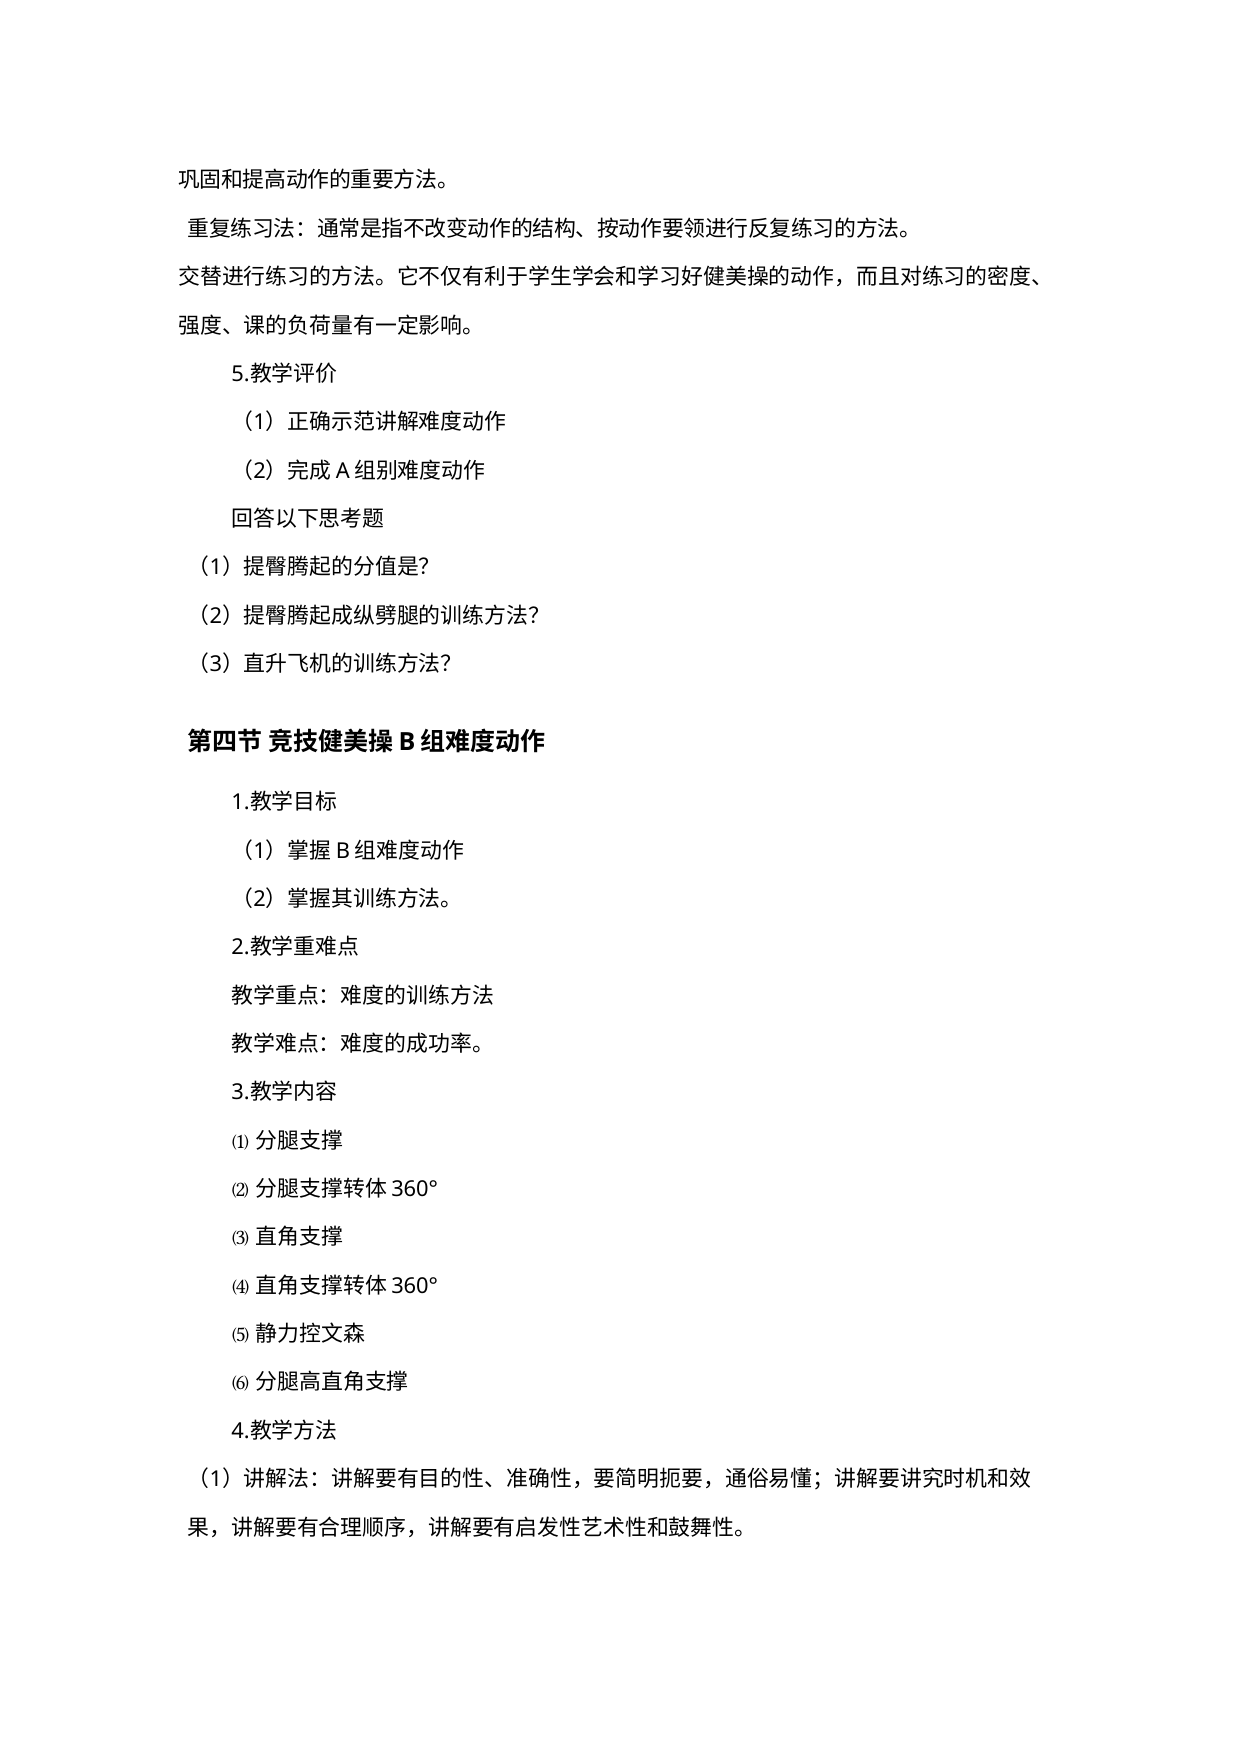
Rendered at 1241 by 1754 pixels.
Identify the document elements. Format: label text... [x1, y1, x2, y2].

text 2.教学重难点 [187, 929, 1053, 962]
text 5.教学评价 [187, 356, 1053, 388]
text ⑶ 直角支撑 [187, 1219, 1053, 1252]
text 教学难点：难度的成功率。 [187, 1026, 1053, 1058]
text 回答以下思考题 [187, 501, 1053, 533]
text （1）讲解法：讲解要有目的性、准确性，要简明扼要，通俗易懂；讲解要讲究时机和效果，讲解要有合理顺序，讲解要有启发性艺术性和鼓舞性。 [187, 1461, 1053, 1542]
text ⑹ 分腿高直角支撑 [187, 1364, 1053, 1397]
text （2）完成A组别难度动作 [187, 452, 1053, 485]
text （2）提臀腾起成纵劈腿的训练方法？ [187, 597, 1053, 630]
text （1）正确示范讲解难度动作 [187, 404, 1053, 437]
text 交替进行练习的方法。它不仅有利于学生学会和学习好健美操的动作，而且对练习的密度、强度、课的负荷量有一定影响。 [178, 259, 1053, 340]
text 重复练习法：通常是指不改变动作的结构、按动作要领进行反复练习的方法。 [187, 210, 1053, 243]
text （3）直升飞机的训练方法？ [187, 646, 1053, 678]
text 第四节 竞技健美操B组难度动作 [187, 707, 1053, 772]
text ⑵ 分腿支撑转体360° [187, 1171, 1053, 1203]
text 教学重点：难度的训练方法 [187, 977, 1053, 1010]
text ⑴ 分腿支撑 [187, 1122, 1053, 1155]
text （2）掌握其训练方法。 [187, 881, 1053, 913]
text 1.教学目标 [187, 784, 1053, 817]
text （1）提臀腾起的分值是？ [187, 549, 1053, 582]
text ⑸ 静力控文森 [187, 1316, 1053, 1348]
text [178, 162, 1053, 194]
text （1）掌握B组难度动作 [187, 832, 1053, 865]
text 4.教学方法 [187, 1412, 1053, 1445]
text ⑷ 直角支撑转体360° [187, 1267, 1053, 1300]
text 3.教学内容 [187, 1074, 1053, 1107]
